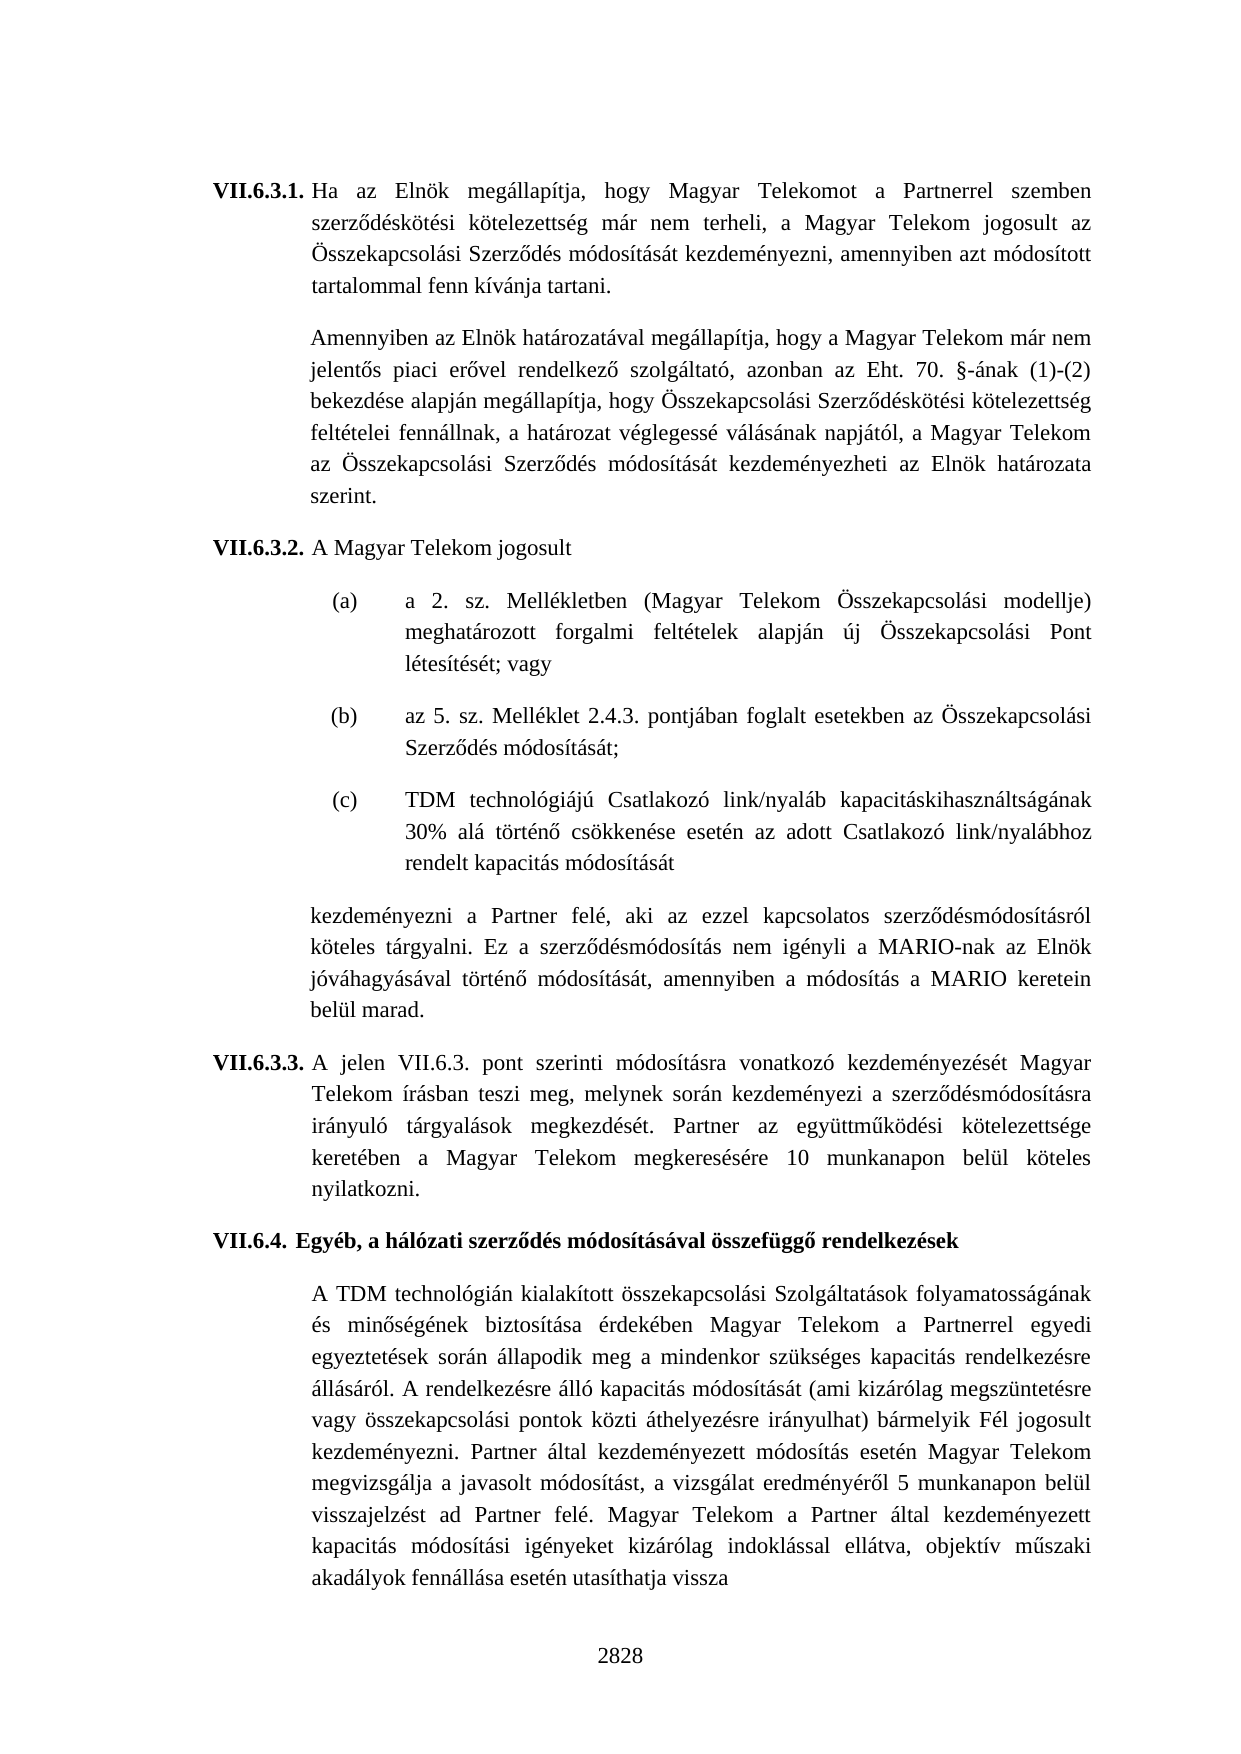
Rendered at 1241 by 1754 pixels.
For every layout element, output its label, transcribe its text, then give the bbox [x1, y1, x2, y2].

subtitle Egyéb, a hálózati szerződés módosításával összefüggő rendelkezések [213, 1228, 1092, 1254]
subtitle TDM technológiájú Csatlakozó link/nyaláb kapacitáskihasználtságának 30% alá történő csökkenése esetén az adott Csatlakozó link/nyalábhoz rendelt kapacitás módosítását [357, 786, 1092, 876]
subtitle a 2. sz. Mellékletben (Magyar Telekom Összekapcsolási modellje) meghatározott forgalmi feltételek alapján új Összekapcsolási Pont létesítését; vagy [357, 587, 1092, 676]
subtitle Ha az Elnök megállapítja, hogy Magyar Telekomot a Partnerrel szemben szerződéskötési kötelezettség már nem terheli, a Magyar Telekom jogosult az Összekapcsolási Szerződés módosítását kezdeményezni, amennyiben azt módosított tartalommal fenn kívánja tartani. [213, 177, 1092, 298]
subtitle A Magyar Telekom jogosult [213, 534, 1092, 561]
subtitle A TDM technológián kialakított összekapcsolási Szolgáltatások folyamatosságának és minőségének biztosítása érdekében Magyar Telekom a Partnerrel egyedi egyeztetések során állapodik meg a mindenkor szükséges kapacitás rendelkezésre állásáról. A rendelkezésre álló kapacitás módosítását (ami kizárólag megszüntetésre vagy összekapcsolási pontok közti áthelyezésre irányulhat) bármelyik Fél jogosult kezdeményezni. Partner által kezdeményezett módosítás esetén Magyar Telekom megvizsgálja a javasolt módosítást, a vizsgálat eredményéről 5 munkanapon belül visszajelzést ad Partner felé. Magyar Telekom a Partner által kezdeményezett kapacitás módosítási igényeket kizárólag indoklással ellátva, objektív műszaki akadályok fennállása esetén utasíthatja vissza [311, 1280, 1092, 1590]
subtitle A jelen VII.6.3. pont szerinti módosításra vonatkozó kezdeményezését Magyar Telekom írásban teszi meg, melynek során kezdeményezi a szerződésmódosításra irányuló tárgyalások megkezdését. Partner az együttműködési kötelezettsége keretében a Magyar Telekom megkeresésére 10 munkanapon belül köteles nyilatkozni. [213, 1049, 1092, 1202]
text Amennyiben az Elnök határozatával megállapítja, hogy a Magyar Telekom már nem jelentős piaci erővel rendelkező szolgáltató, azonban az Eht. 70. §-ának (1)-(2) bekezdése alapján megállapítja, hogy Összekapcsolási Szerződéskötési kötelezettség feltételei fennállnak, a határozat véglegessé válásának napjától, a Magyar Telekom az Összekapcsolási Szerződés módosítását kezdeményezheti az Elnök határozata szerint. [310, 324, 1092, 508]
subtitle kezdeményezni a Partner felé, aki az ezzel kapcsolatos szerződésmódosításról köteles tárgyalni. Ez a szerződésmódosítás nem igényli a MARIO-nak az Elnök jóváhagyásával történő módosítását, amennyiben a módosítás a MARIO keretein belül marad. [310, 902, 1092, 1023]
subtitle az 5. sz. Melléklet 2.4.3. pontjában foglalt esetekben az Összekapcsolási Szerződés módosítását; [357, 702, 1092, 760]
